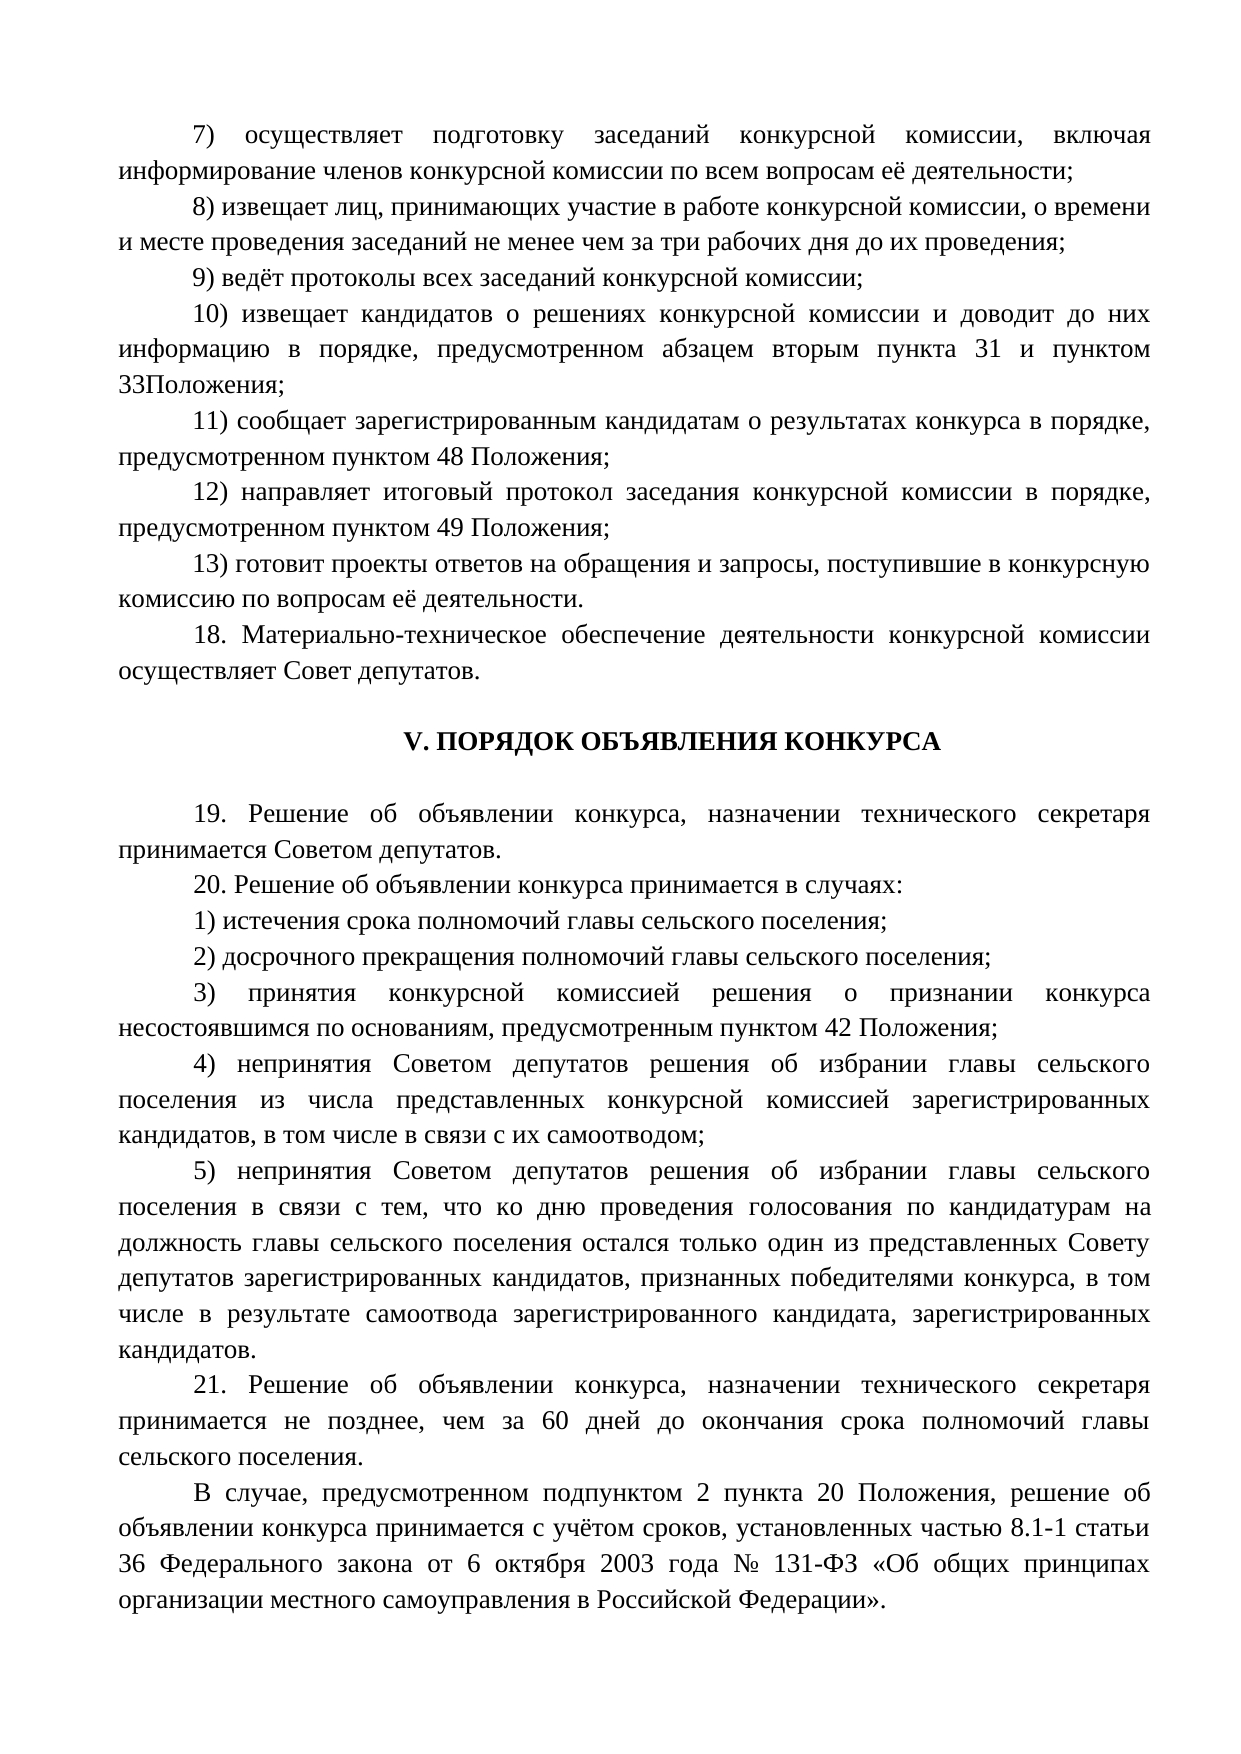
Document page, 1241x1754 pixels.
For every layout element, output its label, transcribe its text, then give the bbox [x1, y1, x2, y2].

text 12) направляет итоговый протокол заседания конкурсной комиссии в порядке, предусмотренном пунктом 49 Положения; [118, 475, 1152, 542]
text 5) непринятия Советом депутатов решения об избрании главы сельского поселения в связи с тем, что ко дню проведения голосования по кандидатурам на должность главы сельского поселения остался только один из представленных Совету депутатов зарегистрированных кандидатов, признанных победителями конкурса, в том числе в результате самоотвода зарегистрированного кандидата, зарегистрированных кандидатов. [118, 1154, 1152, 1364]
text 8) извещает лиц, принимающих участие в работе конкурсной комиссии, о времени и месте проведения заседаний не менее чем за три рабочих дня до их проведения; [118, 189, 1152, 256]
text 20. Решение об объявлении конкурса принимается в случаях: [118, 868, 1152, 899]
text В случае, предусмотренном подпунктом 2 пункта 20 Положения, решение об объявлении конкурса принимается с учётом сроков, установленных частью 8.1-1 статьи 36 Федерального закона от 6 октября 2003 года № 131-ФЗ «Об общих принципах организации местного самоуправления в Российской Федерации». [118, 1476, 1152, 1614]
text 11) сообщает зарегистрированным кандидатам о результатах конкурса в порядке, предусмотренном пунктом 48 Положения; [118, 404, 1152, 471]
text 10) извещает кандидатов о решениях конкурсной комиссии и доводит до них информацию в порядке, предусмотренном абзацем вторым пункта 31 и пунктом 33Положения; [118, 297, 1152, 399]
text 19. Решение об объявлении конкурса, назначении технического секретаря принимается Советом депутатов. [118, 797, 1152, 864]
text 7) осуществляет подготовку заседаний конкурсной комиссии, включая информирование членов конкурсной комиссии по всем вопросам её деятельности; [118, 118, 1152, 185]
text V. ПОРЯДОК ОБЪЯВЛЕНИЯ КОНКУРСА [118, 726, 1152, 757]
text 2) досрочного прекращения полномочий главы сельского поселения; [118, 940, 1152, 971]
text 3) принятия конкурсной комиссией решения о признании конкурса несостоявшимся по основаниям, предусмотренным пунктом 42 Положения; [118, 976, 1152, 1042]
text 1) истечения срока полномочий главы сельского поселения; [118, 904, 1152, 935]
text 9) ведёт протоколы всех заседаний конкурсной комиссии; [118, 261, 1152, 292]
text 4) непринятия Советом депутатов решения об избрании главы сельского поселения из числа представленных конкурсной комиссией зарегистрированных кандидатов, в том числе в связи с их самоотводом; [118, 1047, 1152, 1150]
text 21. Решение об объявлении конкурса, назначении технического секретаря принимается не позднее, чем за 60 дней до окончания срока полномочий главы сельского поселения. [118, 1369, 1152, 1471]
text 13) готовит проекты ответов на обращения и запросы, поступившие в конкурсную комиссию по вопросам её деятельности. [118, 547, 1152, 614]
text 18. Материально-техническое обеспечение деятельности конкурсной комиссии осуществляет Совет депутатов. [118, 618, 1152, 685]
